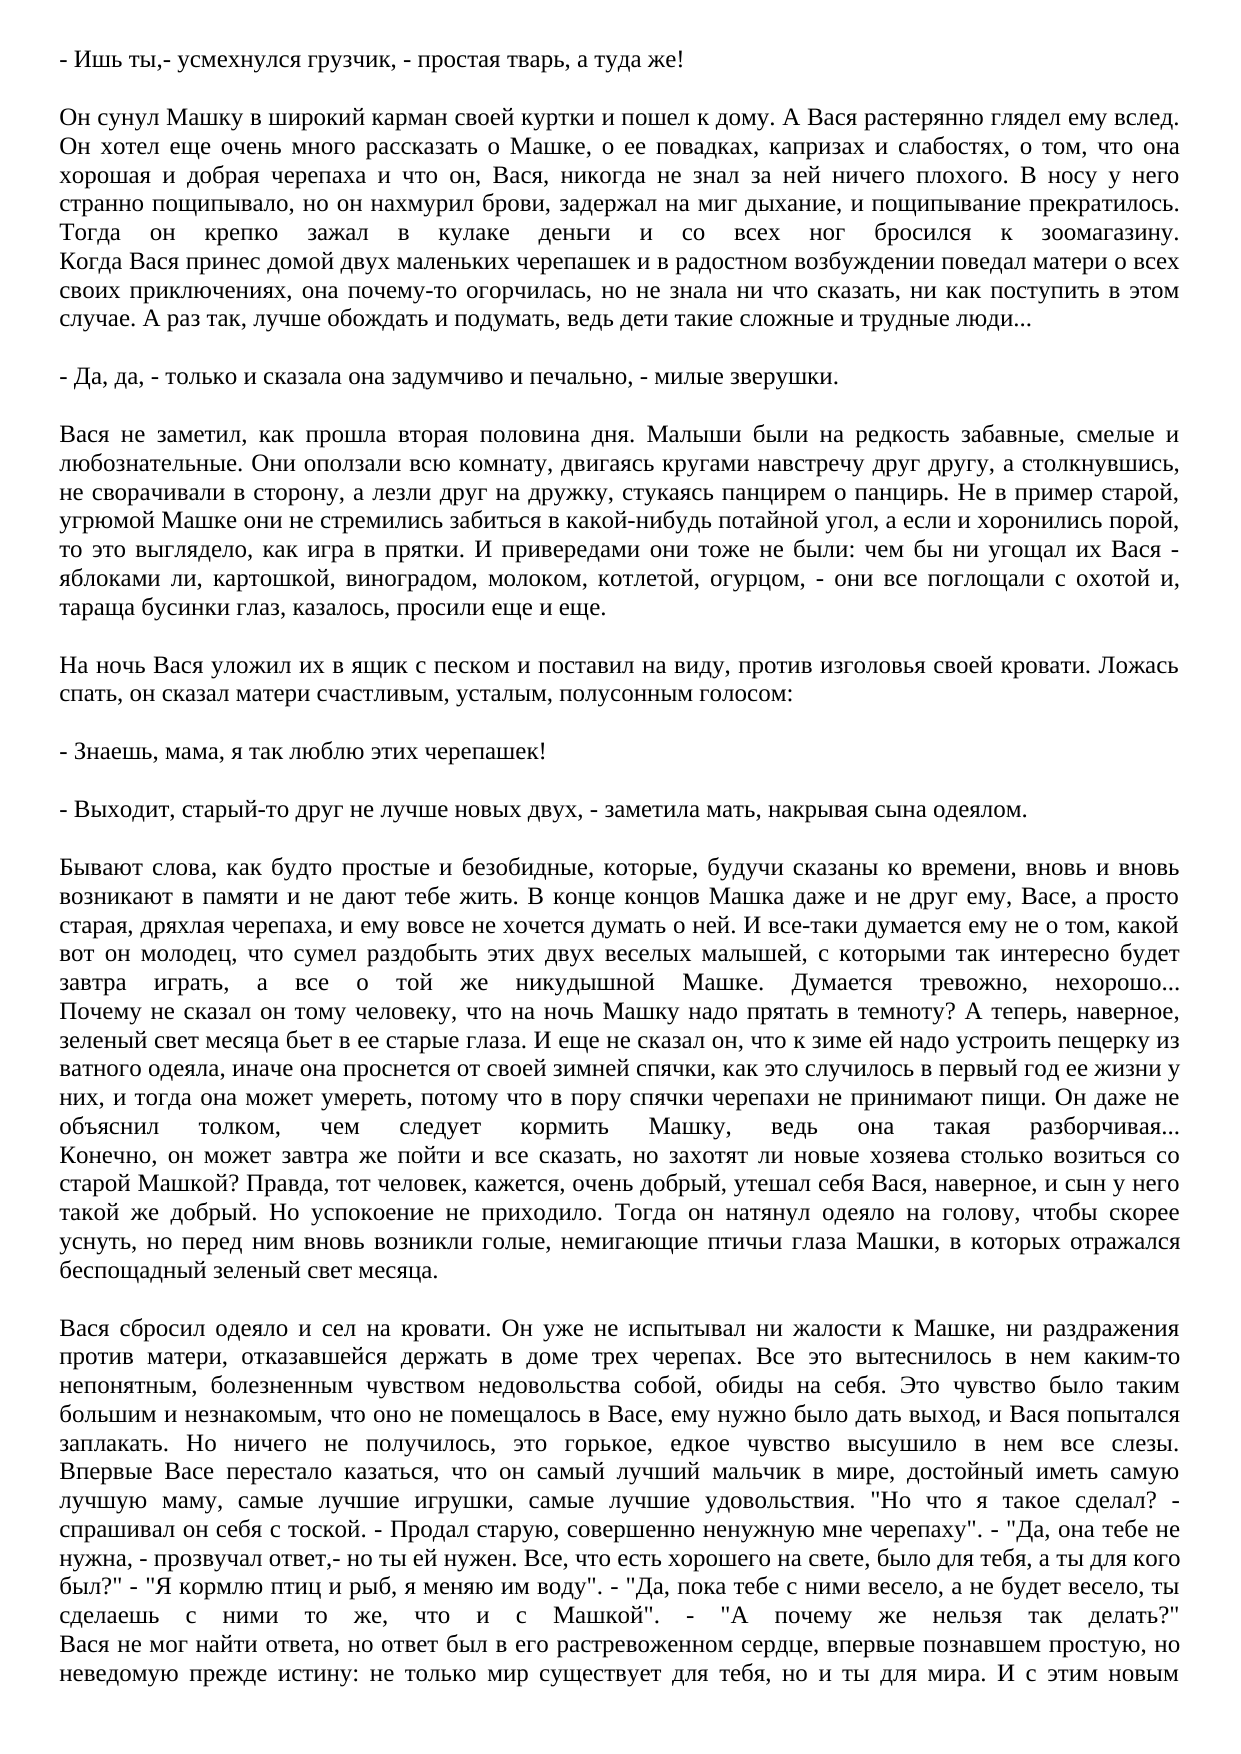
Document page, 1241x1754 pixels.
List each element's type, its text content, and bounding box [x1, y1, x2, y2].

text На ночь Вася уложил их в ящик с песком и поставил на виду, против изголовья своей кровати. Ложась спать, он сказал матери счастливым, усталым, полусонным голосом: [59, 650, 1181, 707]
text Вася не заметил, как прошла вторая половина дня. Малыши были на редкость забавные, смелые и любознательные. Они оползали всю комнату, двигаясь кругами навстречу друг другу, а столкнувшись, не сворачивали в сторону, а лезли друг на дружку, стукаясь панцирем о панцирь. Не в пример старой, угрюмой Машке они не стремились забиться в какой-нибудь потайной угол, а если и хоронились порой, то это выглядело, как игра в прятки. И привередами они тоже не были: чем бы ни угощал их Вася - яблоками ли, картошкой, виноградом, молоком, котлетой, огурцом, - они все поглощали с охотой и, тараща бусинки глаз, казалось, просили еще и еще. [59, 419, 1181, 621]
text Бывают слова, как будто простые и безобидные, которые, будучи сказаны ко времени, вновь и вновь возникают в памяти и не дают тебе жить. В конце концов Машка даже и не друг ему, Васе, а просто старая, дряхлая черепаха, и ему вовсе не хочется думать о ней. И все-таки думается ему не о том, какой вот он молодец, что сумел раздобыть этих двух веселых малышей, с которыми так интересно будет завтра играть, а все о той же никудышной Машке. Думается тревожно, нехорошо... Почему не сказал он тому человеку, что на ночь Машку надо прятать в темноту? А теперь, наверное, зеленый свет месяца бьет в ее старые глаза. И еще не сказал он, что к зиме ей надо устроить пещерку из ватного одеяла, иначе она проснется от своей зимней спячки, как это случилось в первый год ее жизни у них, и тогда она может умереть, потому что в пору спячки черепахи не принимают пищи. Он даже не объяснил толком, чем следует кормить Машку, ведь она такая разборчивая... Конечно, он может завтра же пойти и все сказать, но захотят ли новые хозяева столько возиться со старой Машкой? Правда, тот человек, кажется, очень добрый, утешал себя Вася, наверное, и сын у него такой же добрый. Но успокоение не приходило. Тогда он натянул одеяло на голову, чтобы скорее уснуть, но перед ним вновь возникли голые, немигающие птичьи глаза Машки, в которых отражался беспощадный зеленый свет месяца. [59, 852, 1181, 1283]
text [59, 1313, 1181, 1686]
text - Выходит, старый-то друг не лучше новых двух, - заметила мать, накрывая сына одеялом. [59, 794, 1181, 823]
text Он сунул Машку в широкий карман своей куртки и пошел к дому. А Вася растерянно глядел ему вслед. Он хотел еще очень много рассказать о Машке, о ее повадках, капризах и слабостях, о том, что она хорошая и добрая черепаха и что он, Вася, никогда не знал за ней ничего плохого. В носу у него странно пощипывало, но он нахмурил брови, задержал на миг дыхание, и пощипывание прекратилось. Тогда он крепко зажал в кулаке деньги и со всех ног бросился к зоомагазину. Когда Вася принес домой двух маленьких черепашек и в радостном возбуждении поведал матери о всех своих приключениях, она почему-то огорчилась, но не знала ни что сказать, ни как поступить в этом случае. А раз так, лучше обождать и подумать, ведь дети такие сложные и трудные люди... [59, 102, 1181, 332]
text - Да, да, - только и сказала она задумчиво и печально, - милые зверушки. [59, 361, 1181, 390]
text - Знаешь, мама, я так люблю этих черепашек! [59, 736, 1181, 765]
text - Ишь ты,- усмехнулся грузчик, - простая тварь, а туда же! [59, 44, 1181, 73]
